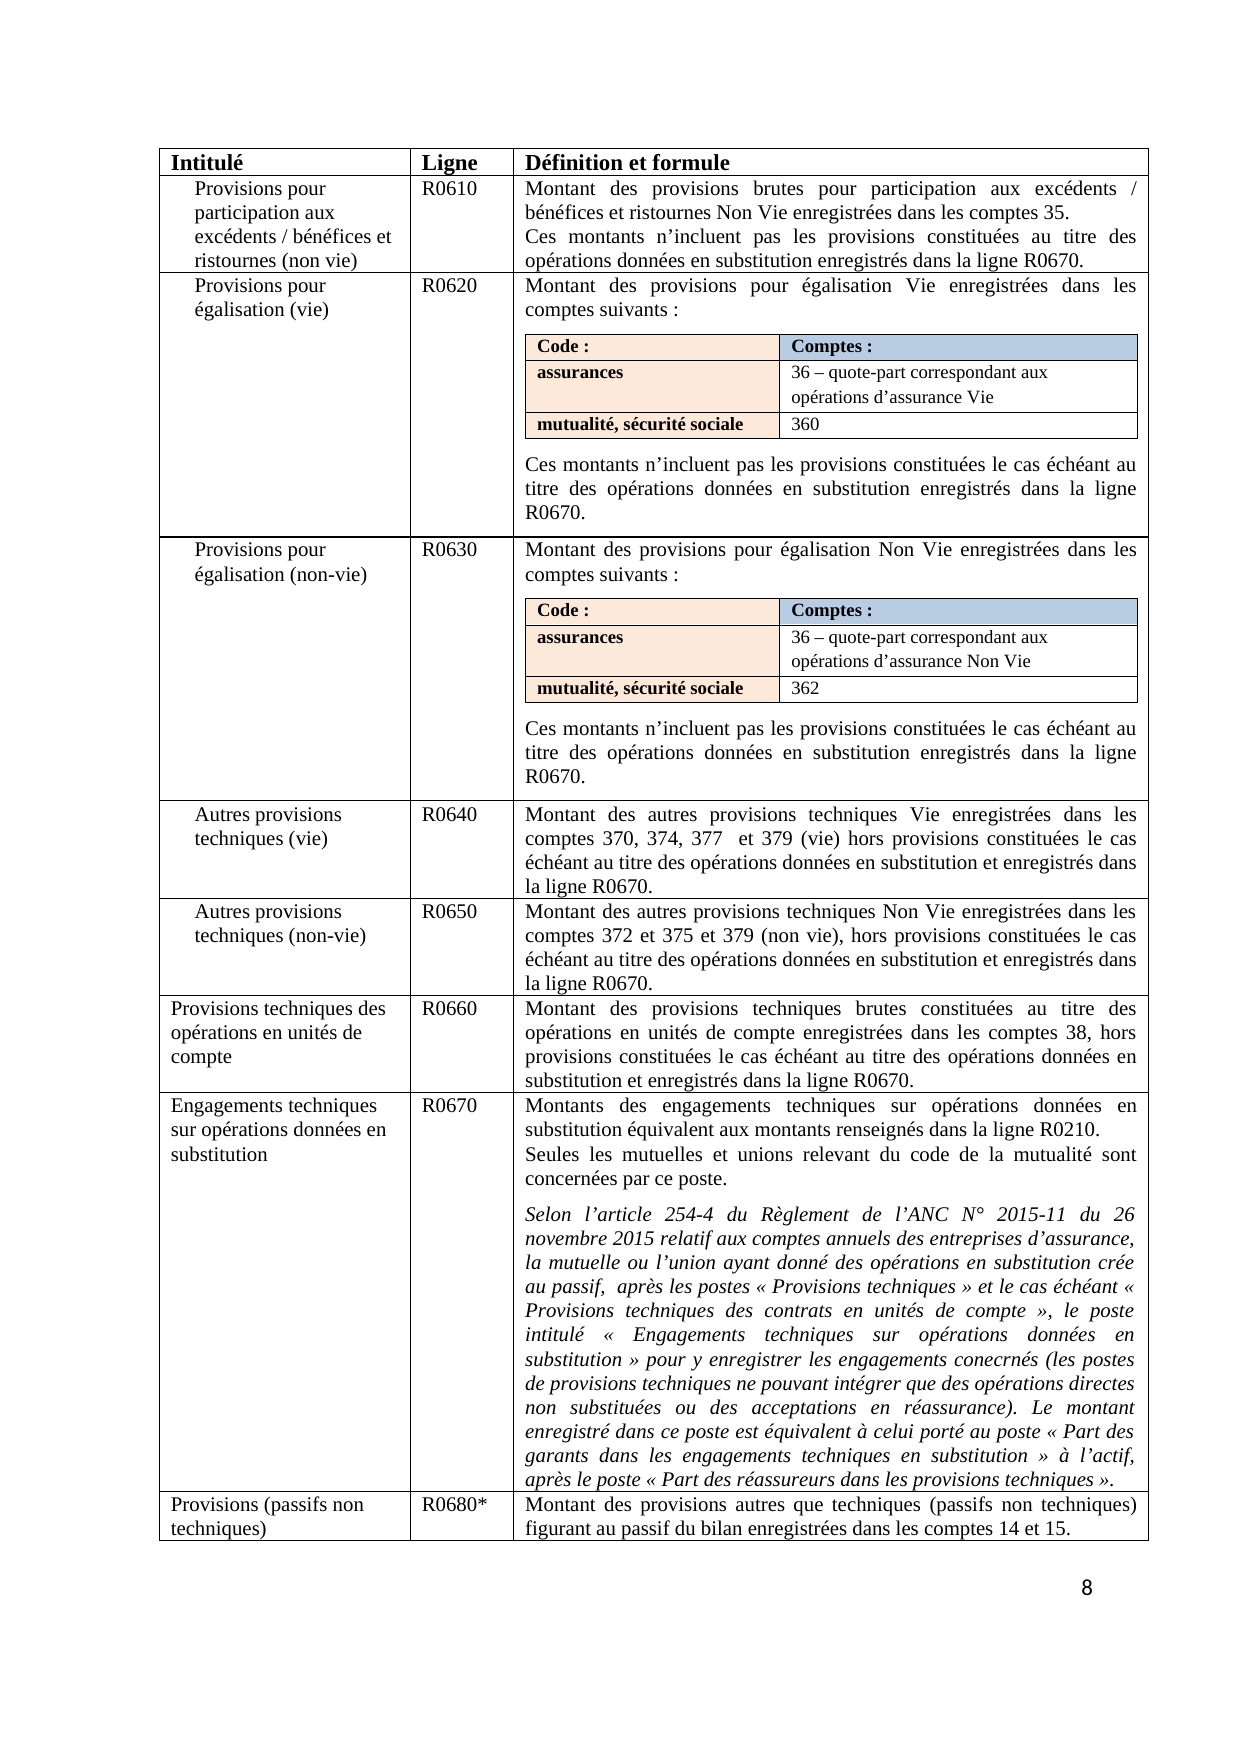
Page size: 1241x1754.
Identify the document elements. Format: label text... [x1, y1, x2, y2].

table_cell Montants des engagements techniques sur opérations données en substitution équivalent aux montants renseignés dans la ligne R0210. Seules les mutuelles et unions relevant du code de la mutualité sont concernées par ce poste. Selon l’article 254-4 du Règlement de l’ANC N° 2015-11 du 26 novembre 2015 relatif aux comptes annuels des entreprises d’assurance, la mutuelle ou l’union ayant donné des opérations en substitution crée au passif, après les postes « Provisions techniques » et le cas échéant « Provisions techniques des contrats en unités de compte », le poste intitulé « Engagements techniques sur opérations données en substitution » pour y enregistrer les engagements conecrnés (les postes de provisions techniques ne pouvant intégrer que des opérations directes non substituées ou des acceptations en réassurance). Le montant enregistré dans ce poste est équivalent à celui porté au poste « Part des garants dans les engagements techniques en substitution » à l’actif, après le poste « Part des réassureurs dans les provisions techniques ». [514, 1093, 1148, 1491]
table_cell Provisions techniques des opérations en unités de compte [160, 996, 410, 1092]
table_cell Provisions pour égalisation (vie) [160, 273, 410, 536]
table_cell Provisions (passifs non techniques) [160, 1492, 410, 1540]
table_cell Montant des provisions techniques brutes constituées au titre des opérations en unités de compte enregistrées dans les comptes 38, hors provisions constituées le cas échéant au titre des opérations données en substitution et enregistrés dans la ligne R0670. [514, 996, 1148, 1092]
table_cell R0630 [411, 538, 513, 800]
table_cell Montant des autres provisions techniques Non Vie enregistrées dans les comptes 372 et 375 et 379 (non vie), hors provisions constituées le cas échéant au titre des opérations données en substitution et enregistrés dans la ligne R0670. [514, 899, 1148, 995]
table_cell R0660 [411, 996, 513, 1092]
table_cell Montant des provisions brutes pour participation aux excédents / bénéfices et ristournes Non Vie enregistrées dans les comptes 35. Ces montants n’incluent pas les provisions constituées au titre des opérations données en substitution enregistrés dans la ligne R0670. [514, 176, 1148, 272]
table_cell R0610 [411, 176, 513, 272]
table_cell R0640 [411, 801, 513, 898]
table_cell Montant des provisions pour égalisation Vie enregistrées dans les comptes suivants : Ces montants n’incluent pas les provisions constituées le cas échéant au titre des opérations données en substitution enregistrés dans la ligne R0670. [514, 273, 1148, 536]
table_cell Engagements techniques sur opérations données en substitution [160, 1093, 410, 1491]
table_cell Autres provisions techniques (vie) [160, 801, 410, 898]
table_cell Provisions pour égalisation (non-vie) [160, 538, 410, 800]
table_header Ligne [411, 149, 513, 175]
table_cell R0670 [411, 1093, 513, 1491]
table_cell Montant des autres provisions techniques Vie enregistrées dans les comptes 370, 374, 377 et 379 (vie) hors provisions constituées le cas échéant au titre des opérations données en substitution et enregistrés dans la ligne R0670. [514, 801, 1148, 898]
table_header Intitulé [160, 149, 410, 175]
table_cell Montant des provisions autres que techniques (passifs non techniques) figurant au passif du bilan enregistrées dans les comptes 14 et 15. [514, 1492, 1148, 1540]
table_cell R0680* [411, 1492, 513, 1540]
table_cell Autres provisions techniques (non-vie) [160, 899, 410, 995]
table_header Définition et formule [514, 149, 1148, 175]
table_cell Provisions pour participation aux excédents / bénéfices et ristournes (non vie) [160, 176, 410, 272]
table_cell Montant des provisions pour égalisation Non Vie enregistrées dans les comptes suivants : Ces montants n’incluent pas les provisions constituées le cas échéant au titre des opérations données en substitution enregistrés dans la ligne R0670. [514, 538, 1148, 800]
table_cell R0650 [411, 899, 513, 995]
table_cell R0620 [411, 273, 513, 536]
